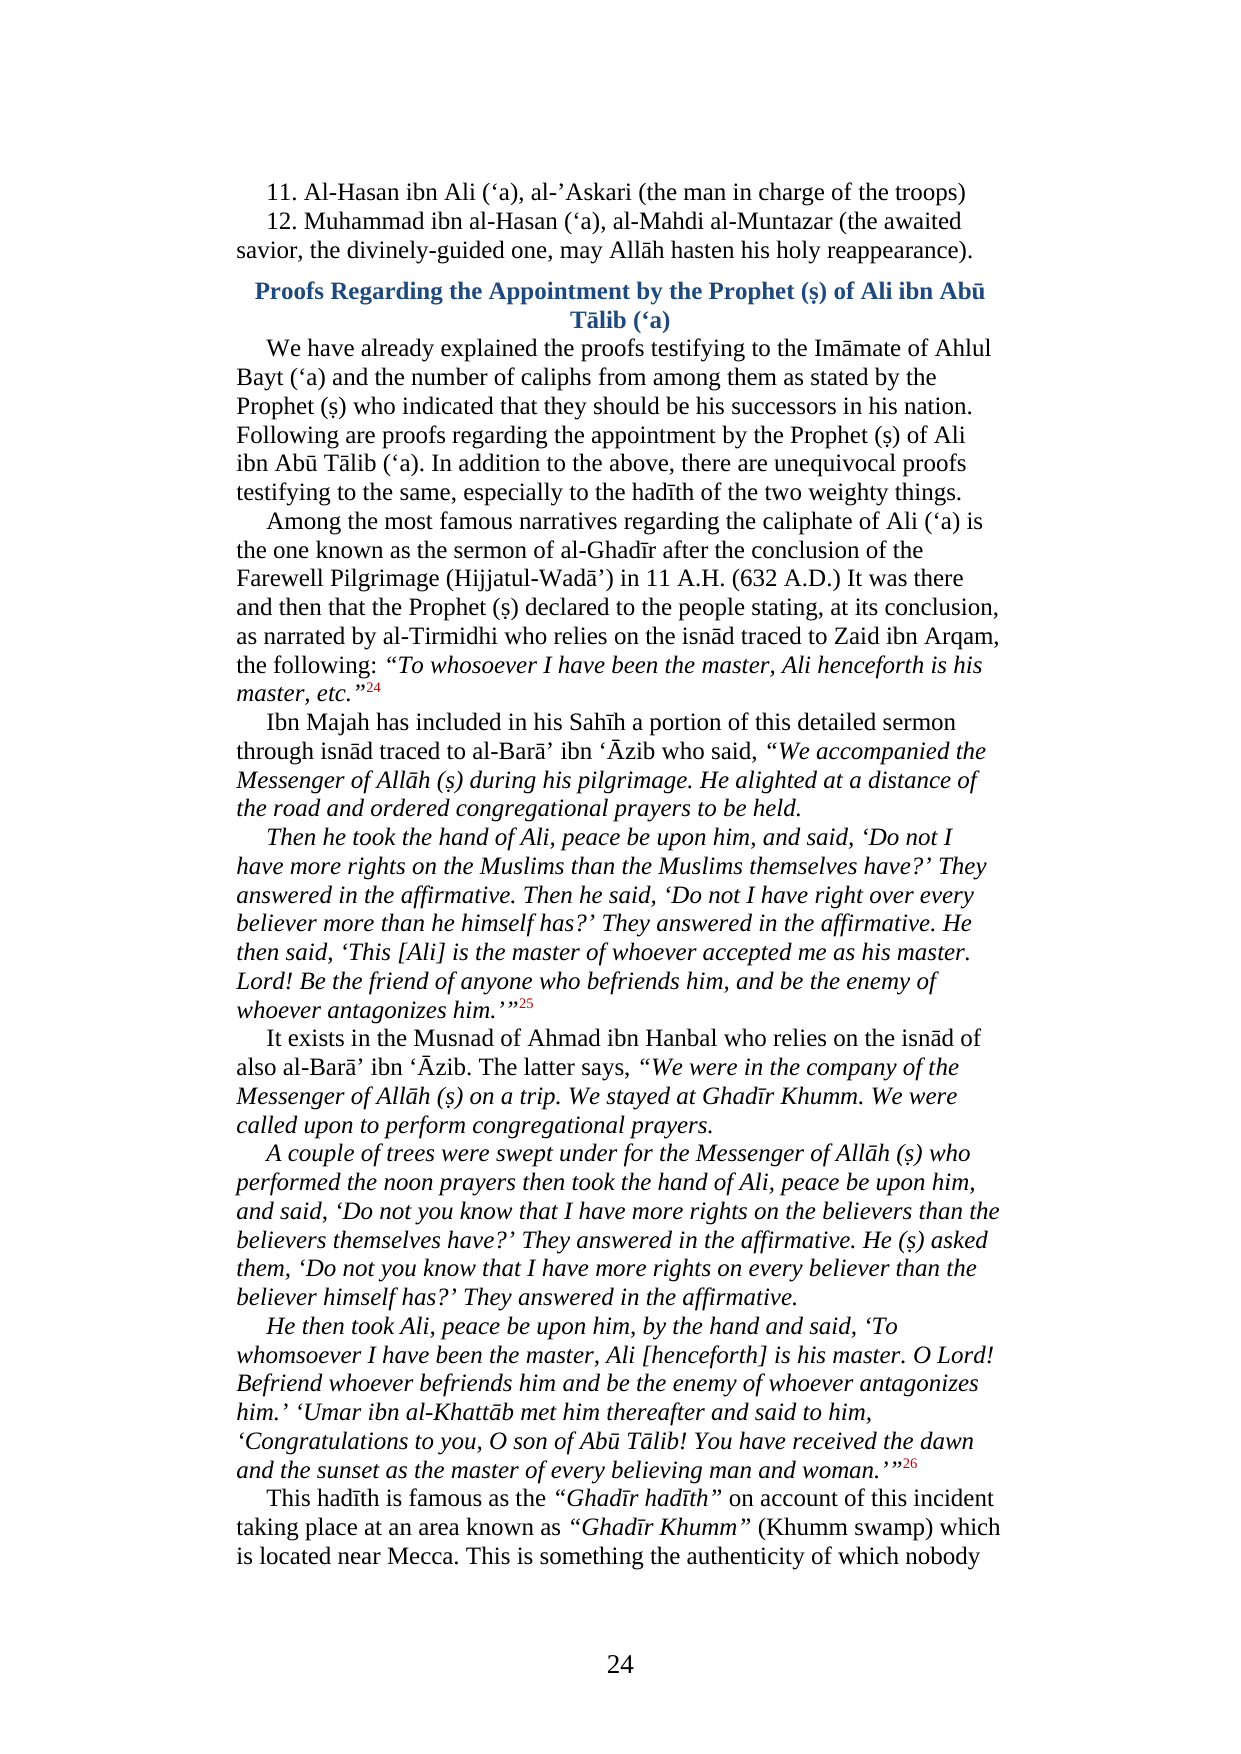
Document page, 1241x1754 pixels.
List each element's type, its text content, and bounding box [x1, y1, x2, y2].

text 12. Muhammad ibn al-Hasan (‘a), al-Mahdi al-Muntazar (the awaited savior, the divinely-guided one, may Allāh hasten his holy reappearance). [236, 206, 1004, 263]
text A couple of trees were swept under for the Messenger of Allāh (ṣ) who performed the noon prayers then took the hand of Ali, peace be upon him, and said, ‘Do not you know that I have more rights on the believers than the believers themselves have?’ They answered in the affirmative. He (ṣ) asked them, ‘Do not you know that I have more rights on every believer than the believer himself has?’ They answered in the affirmative. [236, 1138, 1004, 1311]
text It exists in the Musnad of Ahmad ibn Hanbal who relies on the isnād of also al-Barā’ ibn ‘Āzib. The latter says, “We were in the company of the Messenger of Allāh (ṣ) on a trip. We stayed at Ghadīr Khumm. We were called upon to perform congregational prayers. [236, 1023, 1004, 1138]
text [236, 1483, 1004, 1570]
subtitle Proofs Regarding the Appointment by the Prophet (ṣ) of Ali ibn Abū Tālib (‘a) [236, 276, 1004, 333]
text Ibn Majah has included in his Sahīh a portion of this detailed sermon through isnād traced to al-Barā’ ibn ‘Āzib who said, “We accompanied the Messenger of Allāh (ṣ) during his pilgrimage. He alighted at a distance of the road and ordered congregational prayers to be held. [236, 707, 1004, 822]
text He then took Ali, peace be upon him, by the hand and said, ‘To whomsoever I have been the master, Ali [henceforth] is his master. O Lord! Befriend whoever befriends him and be the enemy of whoever antagonizes him.’ ‘Umar ibn al-Khattāb met him thereafter and said to him, ‘Congratulations to you, O son of Abū Tālib! You have received the dawn and the sunset as the master of every believing man and woman.’”26 [236, 1311, 1004, 1483]
text 11. Al-Hasan ibn Ali (‘a), al-’Askari (the man in charge of the troops) [236, 177, 1004, 206]
text We have already explained the proofs testifying to the Imāmate of Ahlul Bayt (‘a) and the number of caliphs from among them as stated by the Prophet (ṣ) who indicated that they should be his successors in his nation. Following are proofs regarding the appointment by the Prophet (ṣ) of Ali ibn Abū Tālib (‘a). In addition to the above, there are unequivocal proofs testifying to the same, especially to the hadīth of the two weighty things. [236, 333, 1004, 506]
text Then he took the hand of Ali, peace be upon him, and said, ‘Do not I have more rights on the Muslims than the Muslims themselves have?’ They answered in the affirmative. Then he said, ‘Do not I have right over every believer more than he himself has?’ They answered in the affirmative. He then said, ‘This [Ali] is the master of whoever accepted me as his master. Lord! Be the friend of anyone who befriends him, and be the enemy of whoever antagonizes him.’”25 [236, 822, 1004, 1023]
text Among the most famous narratives regarding the caliphate of Ali (‘a) is the one known as the sermon of al-Ghadīr after the conclusion of the Farewell Pilgrimage (Hijjatul-Wadā’) in 11 A.H. (632 A.D.) It was there and then that the Prophet (ṣ) declared to the people stating, at its conclusion, as narrated by al-Tirmidhi who relies on the isnād traced to Zaid ibn Arqam, the following: “To whosoever I have been the master, Ali henceforth is his master, etc.”24 [236, 506, 1004, 707]
